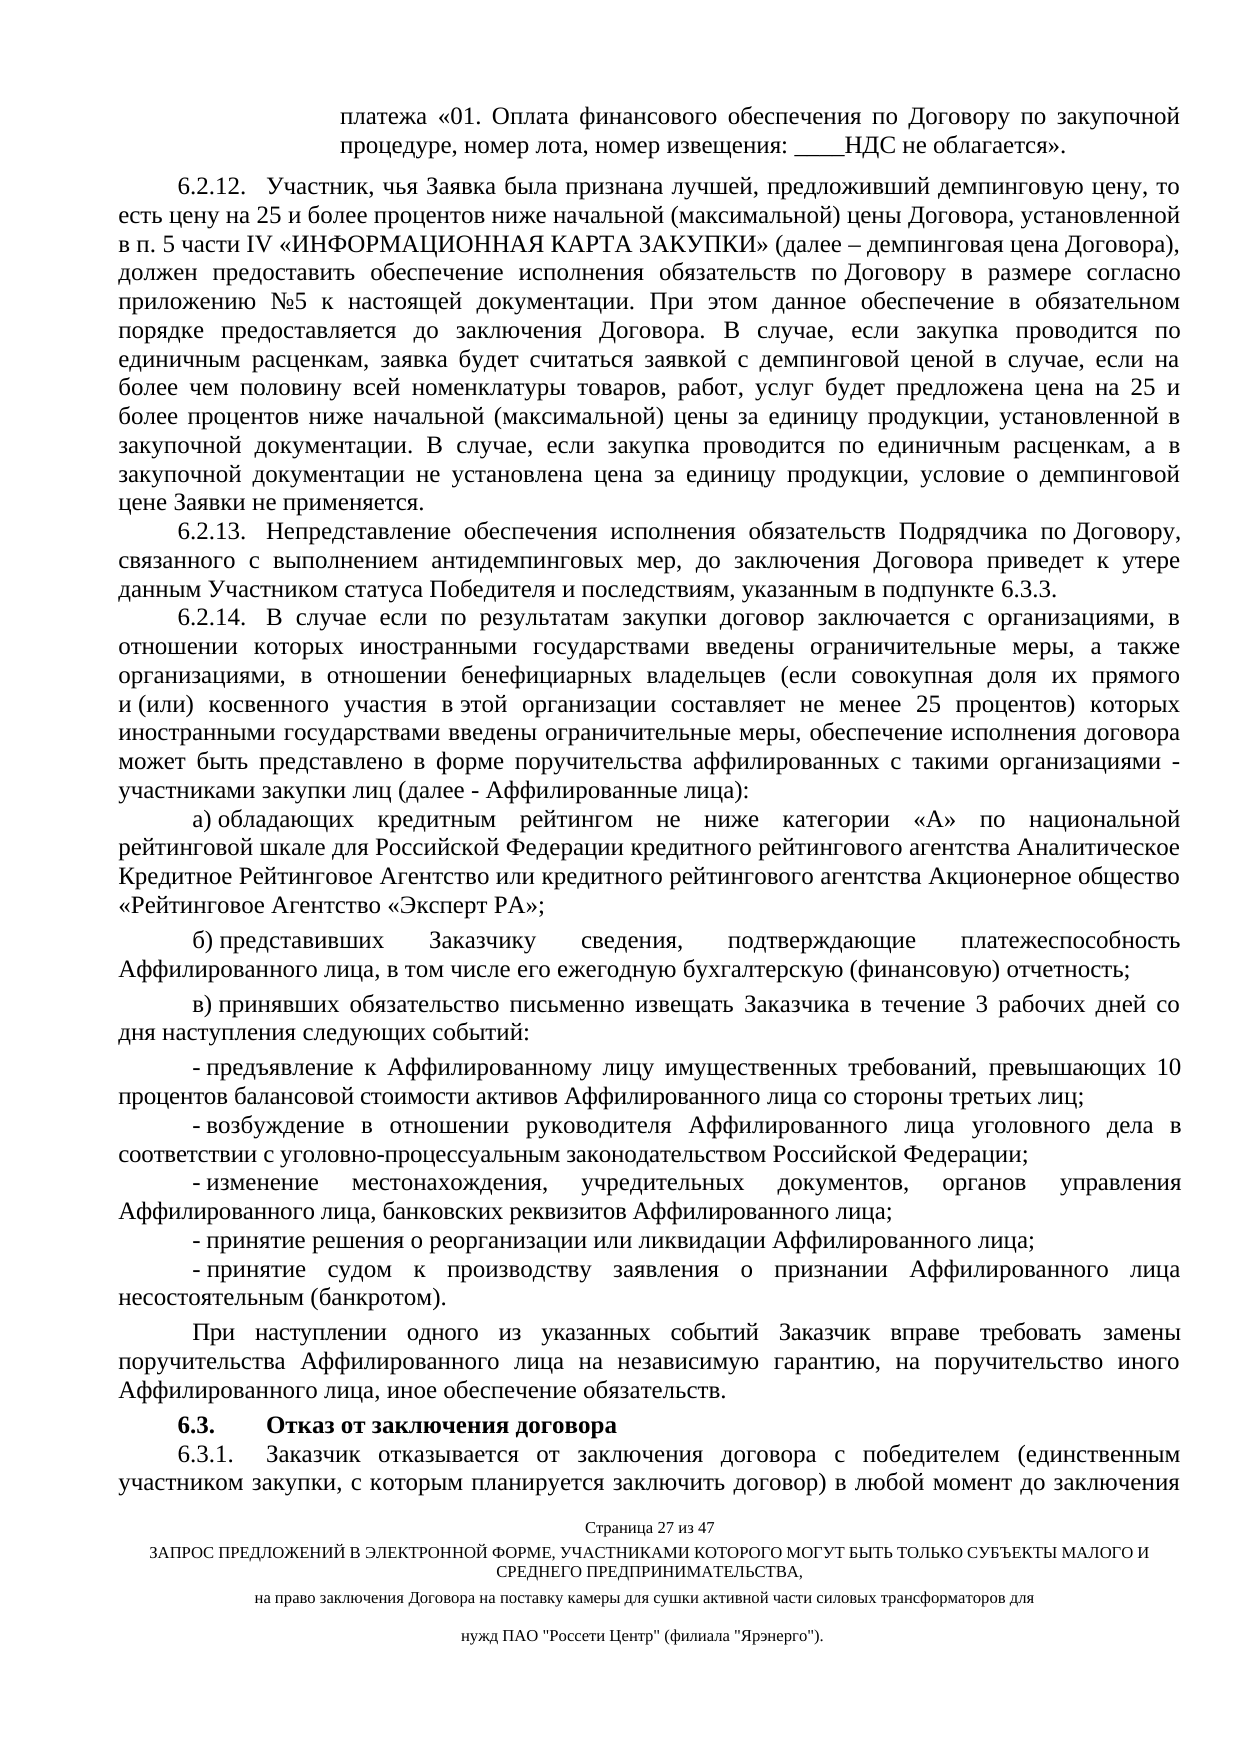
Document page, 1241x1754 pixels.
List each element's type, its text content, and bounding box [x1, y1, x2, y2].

subtitle В случае если по результатам закупки договор заключается с организациями, в отношении которых иностранными государствами введены ограничительные меры, а также организациями, в отношении бенефициарных владельцев (если совокупная доля их прямого и (или) косвенного участия в этой организации составляет не менее 25 процентов) которых иностранными государствами введены ограничительные меры, обеспечение исполнения договора может быть представлено в форме поручительства аффилированных с такими организациями - участниками закупки лиц (далее - Аффилированные лица): [118, 602, 1181, 804]
subtitle Отказ от заключения договора [118, 1410, 1181, 1439]
text в) принявших обязательство письменно извещать Заказчика в течение 3 рабочих дней со дня наступления следующих событий: [118, 989, 1181, 1046]
subtitle Участник, чья Заявка была признана лучшей, предложивший демпинговую цену, то есть цену на 25 и более процентов ниже начальной (максимальной) цены Договора, установленной в п. 5 части IV «ИНФОРМАЦИОННАЯ КАРТА ЗАКУПКИ» (далее – демпинговая цена Договора), должен предоставить обеспечение исполнения обязательств по Договору в размере согласно приложению №5 к настоящей документации. При этом данное обеспечение в обязательном порядке предоставляется до заключения Договора. В случае, если закупка проводится по единичным расценкам, заявка будет считаться заявкой с демпинговой ценой в случае, если на более чем половину всей номенклатуры товаров, работ, услуг будет предложена цена на 25 и более процентов ниже начальной (максимальной) цены за единицу продукции, установленной в закупочной документации. В случае, если закупка проводится по единичным расценкам, а в закупочной документации не установлена цена за единицу продукции, условие о демпинговой цене Заявки не применяется. [118, 171, 1181, 516]
text При наступлении одного из указанных событий Заказчик вправе требовать замены поручительства Аффилированного лица на независимую гарантию, на поручительство иного Аффилированного лица, иное обеспечение обязательств. [118, 1317, 1181, 1404]
text б) представивших Заказчику сведения, подтверждающие платежеспособность Аффилированного лица, в том числе его ежегодную бухгалтерскую (финансовую) отчетность; [118, 925, 1181, 982]
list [266, 101, 1181, 159]
subtitle Непредставление обеспечения исполнения обязательств Подрядчика по Договору, связанного с выполнением антидемпинговых мер, до заключения Договора приведет к утере данным Участником статуса Победителя и последствиям, указанным в подпункте 6.3.3. [118, 516, 1181, 602]
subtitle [118, 1439, 1181, 1496]
list возбуждение в отношении руководителя Аффилированного лица уголовного дела в соответствии с уголовно-процессуальным законодательством Российской Федерации; [118, 1110, 1181, 1167]
list изменение местонахождения, учредительных документов, органов управления Аффилированного лица, банковских реквизитов Аффилированного лица; [118, 1167, 1181, 1225]
text а) обладающих кредитным рейтингом не ниже категории «А» по национальной рейтинговой шкале для Российской Федерации кредитного рейтингового агентства Аналитическое Кредитное Рейтинговое Агентство или кредитного рейтингового агентства Акционерное общество «Рейтинговое Агентство «Эксперт РА»; [118, 804, 1181, 919]
list предъявление к Аффилированному лицу имущественных требований, превышающих 10 процентов балансовой стоимости активов Аффилированного лица со стороны третьих лиц; [118, 1052, 1181, 1110]
text - принятие судом к производству заявления о признании Аффилированного лица несостоятельным (банкротом). [118, 1254, 1181, 1311]
list принятие решения о реорганизации или ликвидации Аффилированного лица; [118, 1225, 1181, 1254]
